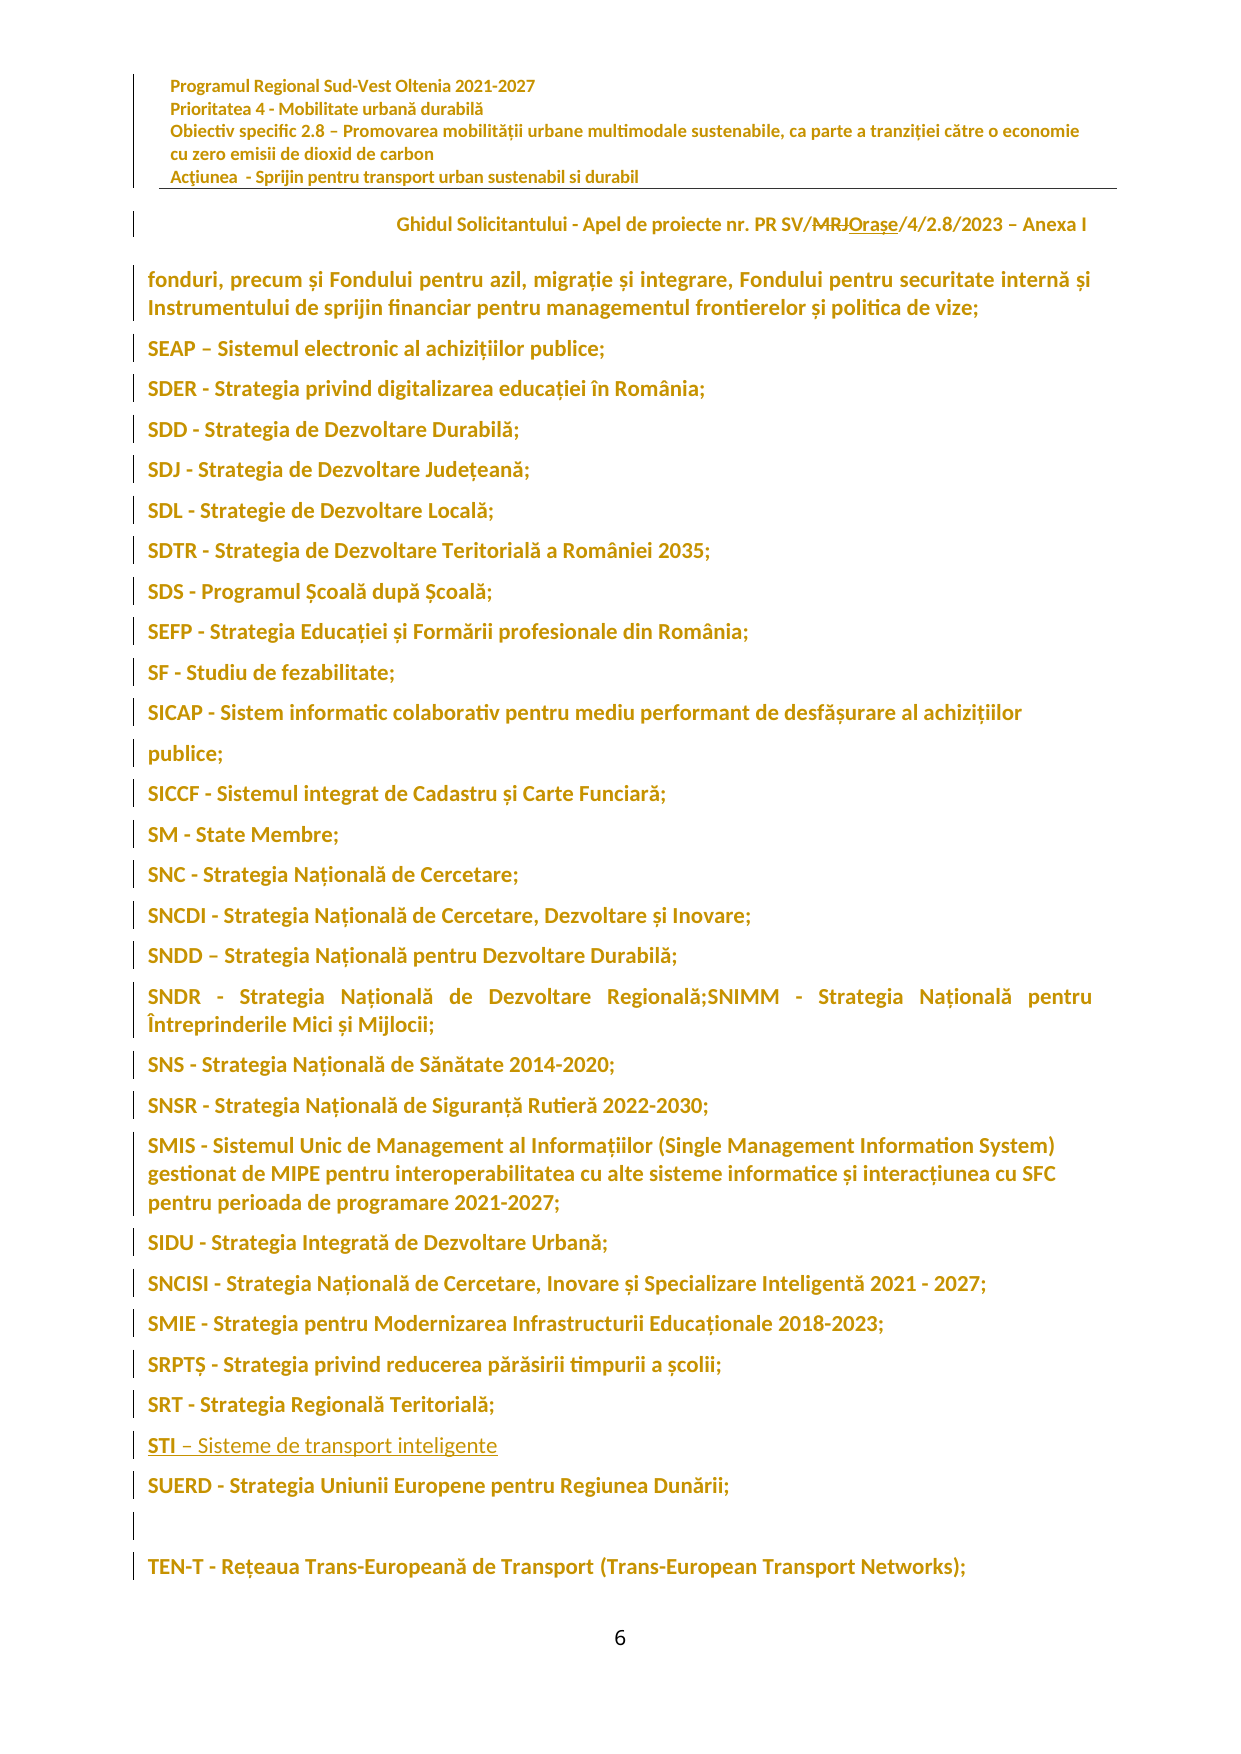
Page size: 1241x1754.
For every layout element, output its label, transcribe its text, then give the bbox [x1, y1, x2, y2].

text SNC - Strategia Națională de Cercetare; [148, 860, 1093, 888]
text SMIE - Strategia pentru Modernizarea Infrastructurii Educaţionale 2018-2023; [148, 1309, 1093, 1337]
text SNDD – Strategia Națională pentru Dezvoltare Durabilă; [148, 941, 1093, 969]
text SM - State Membre; [148, 820, 1093, 848]
text SRPTȘ - Strategia privind reducerea părăsirii timpurii a școlii; [148, 1350, 1093, 1378]
text SDER - Strategia privind digitalizarea educației în România; [148, 374, 1093, 402]
text SNS - Strategia Naţională de Sănătate 2014-2020; [148, 1051, 1093, 1078]
text SF - Studiu de fezabilitate; [148, 658, 1093, 686]
text SNSR - Strategia Națională de Siguranță Rutieră 2022-2030; [148, 1091, 1093, 1119]
text publice; [148, 739, 1093, 767]
text SRT - Strategia Regională Teritorială; [148, 1390, 1093, 1418]
text SMIS - Sistemul Unic de Management al Informaţiilor (Single Management Information System) [148, 1132, 1093, 1159]
text SEFP - Strategia Educației și Formării profesionale din România; [148, 617, 1093, 645]
text TEN-T - Rețeaua Trans-Europeană de Transport (Trans-European Transport Networks); [148, 1552, 1093, 1580]
text SNDR - Strategia Națională de Dezvoltare Regională;SNIMM - Strategia Națională pentru Întreprinderile Mici și Mijlocii; [148, 982, 1093, 1038]
text SNCISI - Strategia Națională de Cercetare, Inovare și Specializare Inteligentă 2021 - 2027; [148, 1269, 1093, 1297]
text gestionat de MIPE pentru interoperabilitatea cu alte sisteme informatice și interacțiunea cu SFC [148, 1159, 1093, 1188]
text SDJ - Strategia de Dezvoltare Județeană; [148, 455, 1093, 483]
text SEAP – Sistemul electronic al achizițiilor publice; [148, 334, 1093, 362]
text SNCDI - Strategia Naţională de Cercetare, Dezvoltare şi Inovare; [148, 901, 1093, 929]
text SUERD - Strategia Uniunii Europene pentru Regiunea Dunării; [148, 1471, 1093, 1499]
text SDS - Programul Școală după Școală; [148, 577, 1093, 605]
text SDTR - Strategia de Dezvoltare Teritorială a României 2035; [148, 536, 1093, 564]
text SICCF - Sistemul integrat de Cadastru și Carte Funciară; [148, 779, 1093, 807]
text SDD - Strategia de Dezvoltare Durabilă; [148, 415, 1093, 443]
text pentru perioada de programare 2021-2027; [148, 1188, 1093, 1216]
text SDL - Strategie de Dezvoltare Locală; [148, 496, 1093, 524]
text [148, 265, 1093, 321]
text SICAP - Sistem informatic colaborativ pentru mediu performant de desfășurare al achizițiilor [148, 698, 1093, 726]
text SIDU - Strategia Integrată de Dezvoltare Urbană; [148, 1228, 1093, 1256]
